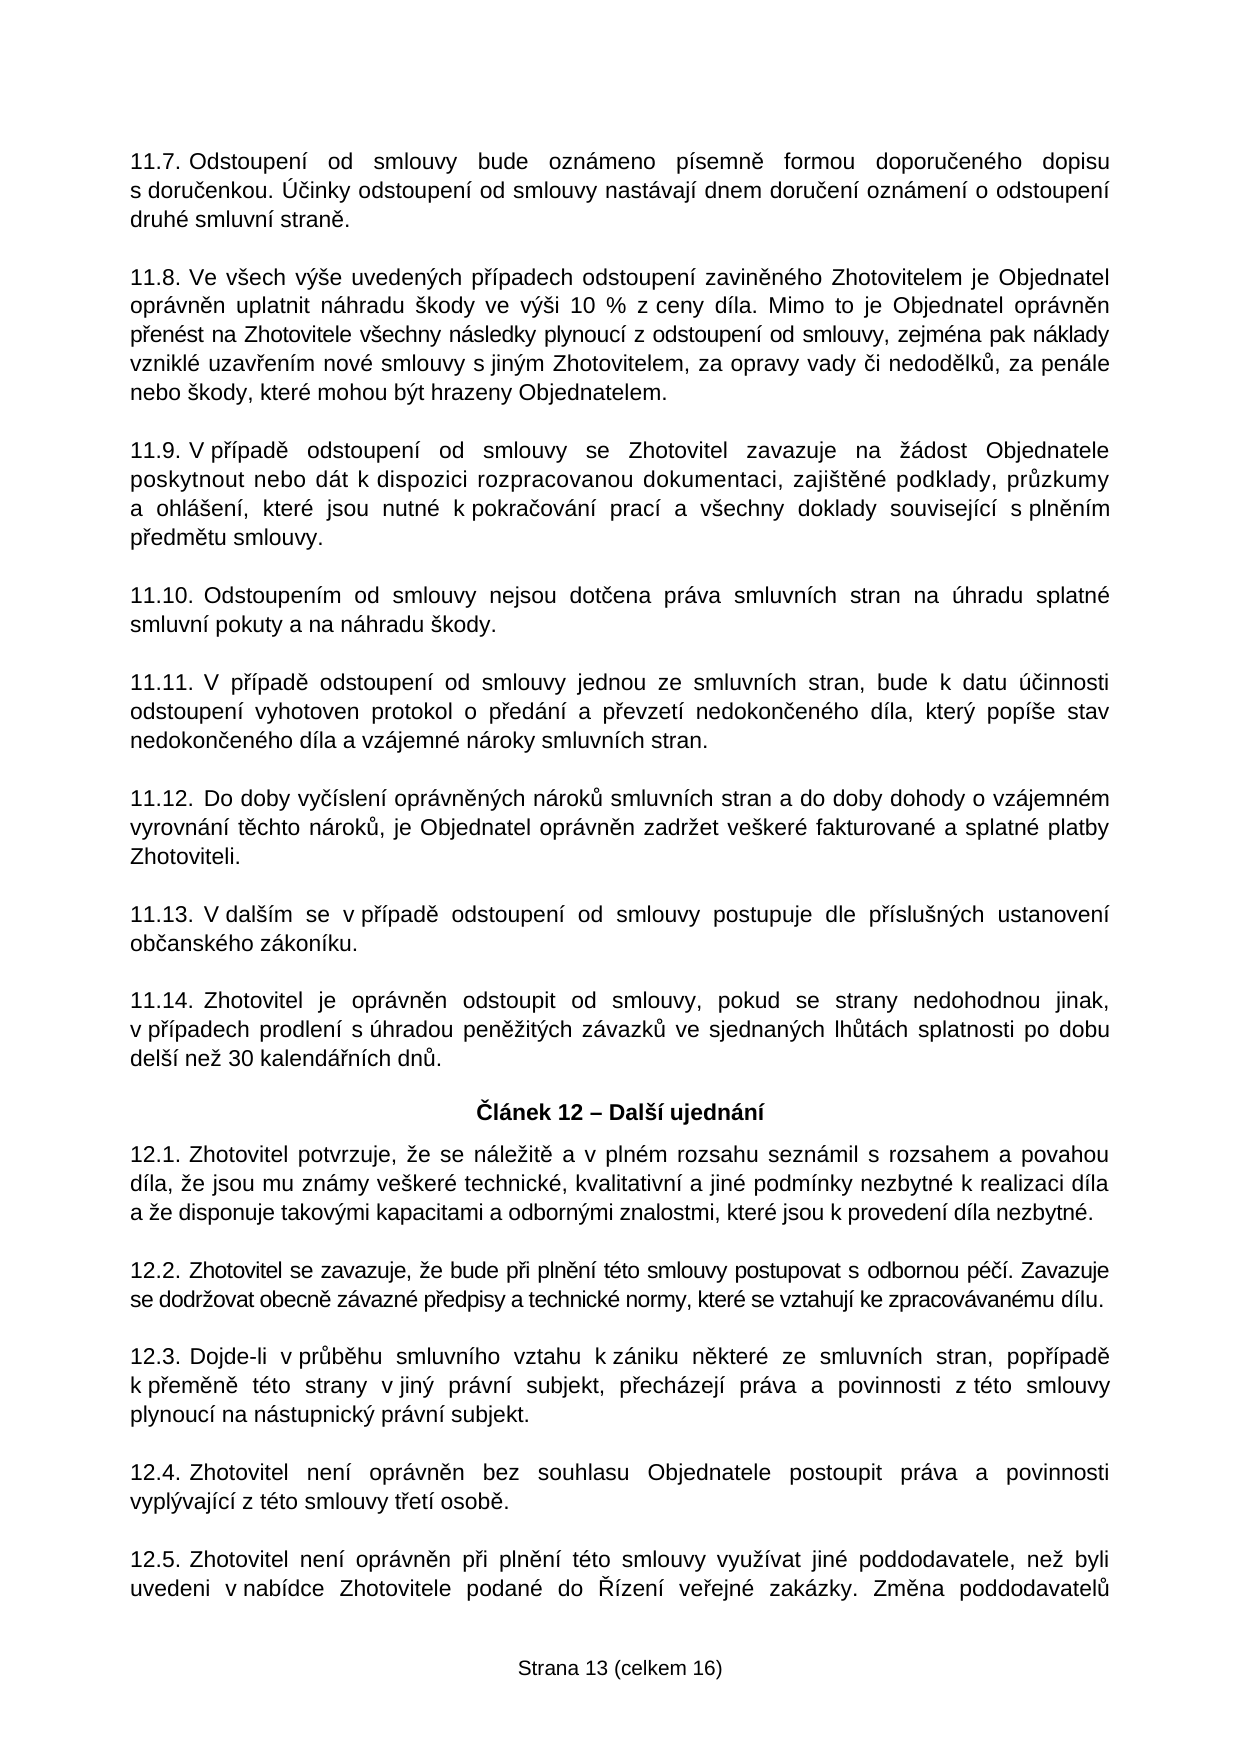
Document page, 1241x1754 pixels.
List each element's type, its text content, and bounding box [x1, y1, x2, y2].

list V dalším se v případě odstoupení od smlouvy postupuje dle příslušných ustanovení občanského zákoníku. [130, 901, 1110, 956]
list Do doby vyčíslení oprávněných nároků smluvních stran a do doby dohody o vzájemném vyrovnání těchto nároků, je Objednatel oprávněn zadržet veškeré fakturované a splatné platby Zhotoviteli. [130, 785, 1110, 869]
list Zhotovitel potvrzuje, že se náležitě a v plném rozsahu seznámil s rozsahem a povahou díla, že jsou mu známy veškeré technické, kvalitativní a jiné podmínky nezbytné k realizaci díla a že disponuje takovými kapacitami a odbornými znalostmi, které jsou k provedení díla nezbytné. [130, 1141, 1110, 1225]
list Odstoupením od smlouvy nejsou dotčena práva smluvních stran na úhradu splatné smluvní pokuty a na náhradu škody. [130, 582, 1110, 637]
list Zhotovitel je oprávněn odstoupit od smlouvy, pokud se strany nedohodnou jinak, v případech prodlení s úhradou peněžitých závazků ve sjednaných lhůtách splatnosti po dobu delší než 30 kalendářních dnů. [130, 987, 1110, 1072]
text Článek 12 – Další ujednání [130, 1099, 1110, 1126]
list Odstoupení od smlouvy bude oznámeno písemně formou doporučeného dopisu s doručenkou. Účinky odstoupení od smlouvy nastávají dnem doručení oznámení o odstoupení druhé smluvní straně. [130, 148, 1110, 232]
list Zhotovitel není oprávněn bez souhlasu Objednatele postoupit práva a povinnosti vyplývající z této smlouvy třetí osobě. [130, 1459, 1110, 1514]
list Dojde-li v průběhu smluvního vztahu k zániku některé ze smluvních stran, popřípadě k přeměně této strany v jiný právní subjekt, přecházejí práva a povinnosti z této smlouvy plynoucí na nástupnický právní subjekt. [130, 1343, 1110, 1428]
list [130, 1546, 1110, 1601]
list Ve všech výše uvedených případech odstoupení zaviněného Zhotovitelem je Objednatel oprávněn uplatnit náhradu škody ve výši 10 % z ceny díla. Mimo to je Objednatel oprávněn přenést na Zhotovitele všechny následky plynoucí z odstoupení od smlouvy, zejména pak náklady vzniklé uzavřením nové smlouvy s jiným Zhotovitelem, za opravy vady či nedodělků, za penále nebo škody, které mohou být hrazeny Objednatelem. [130, 263, 1110, 406]
list V případě odstoupení od smlouvy jednou ze smluvních stran, bude k datu účinnosti odstoupení vyhotoven protokol o předání a převzetí nedokončeného díla, který popíše stav nedokončeného díla a vzájemné nároky smluvních stran. [130, 669, 1110, 753]
list Zhotovitel se zavazuje, že bude při plnění této smlouvy postupovat s odbornou péčí. Zavazuje se dodržovat obecně závazné předpisy a technické normy, které se vztahují ke zpracovávanému dílu. [130, 1257, 1110, 1312]
list V případě odstoupení od smlouvy se Zhotovitel zavazuje na žádost Objednatele poskytnout nebo dát k dispozici rozpracovanou dokumentaci, zajištěné podklady, průzkumy a ohlášení, které jsou nutné k pokračování prací a všechny doklady související s plněním předmětu smlouvy. [130, 437, 1110, 551]
